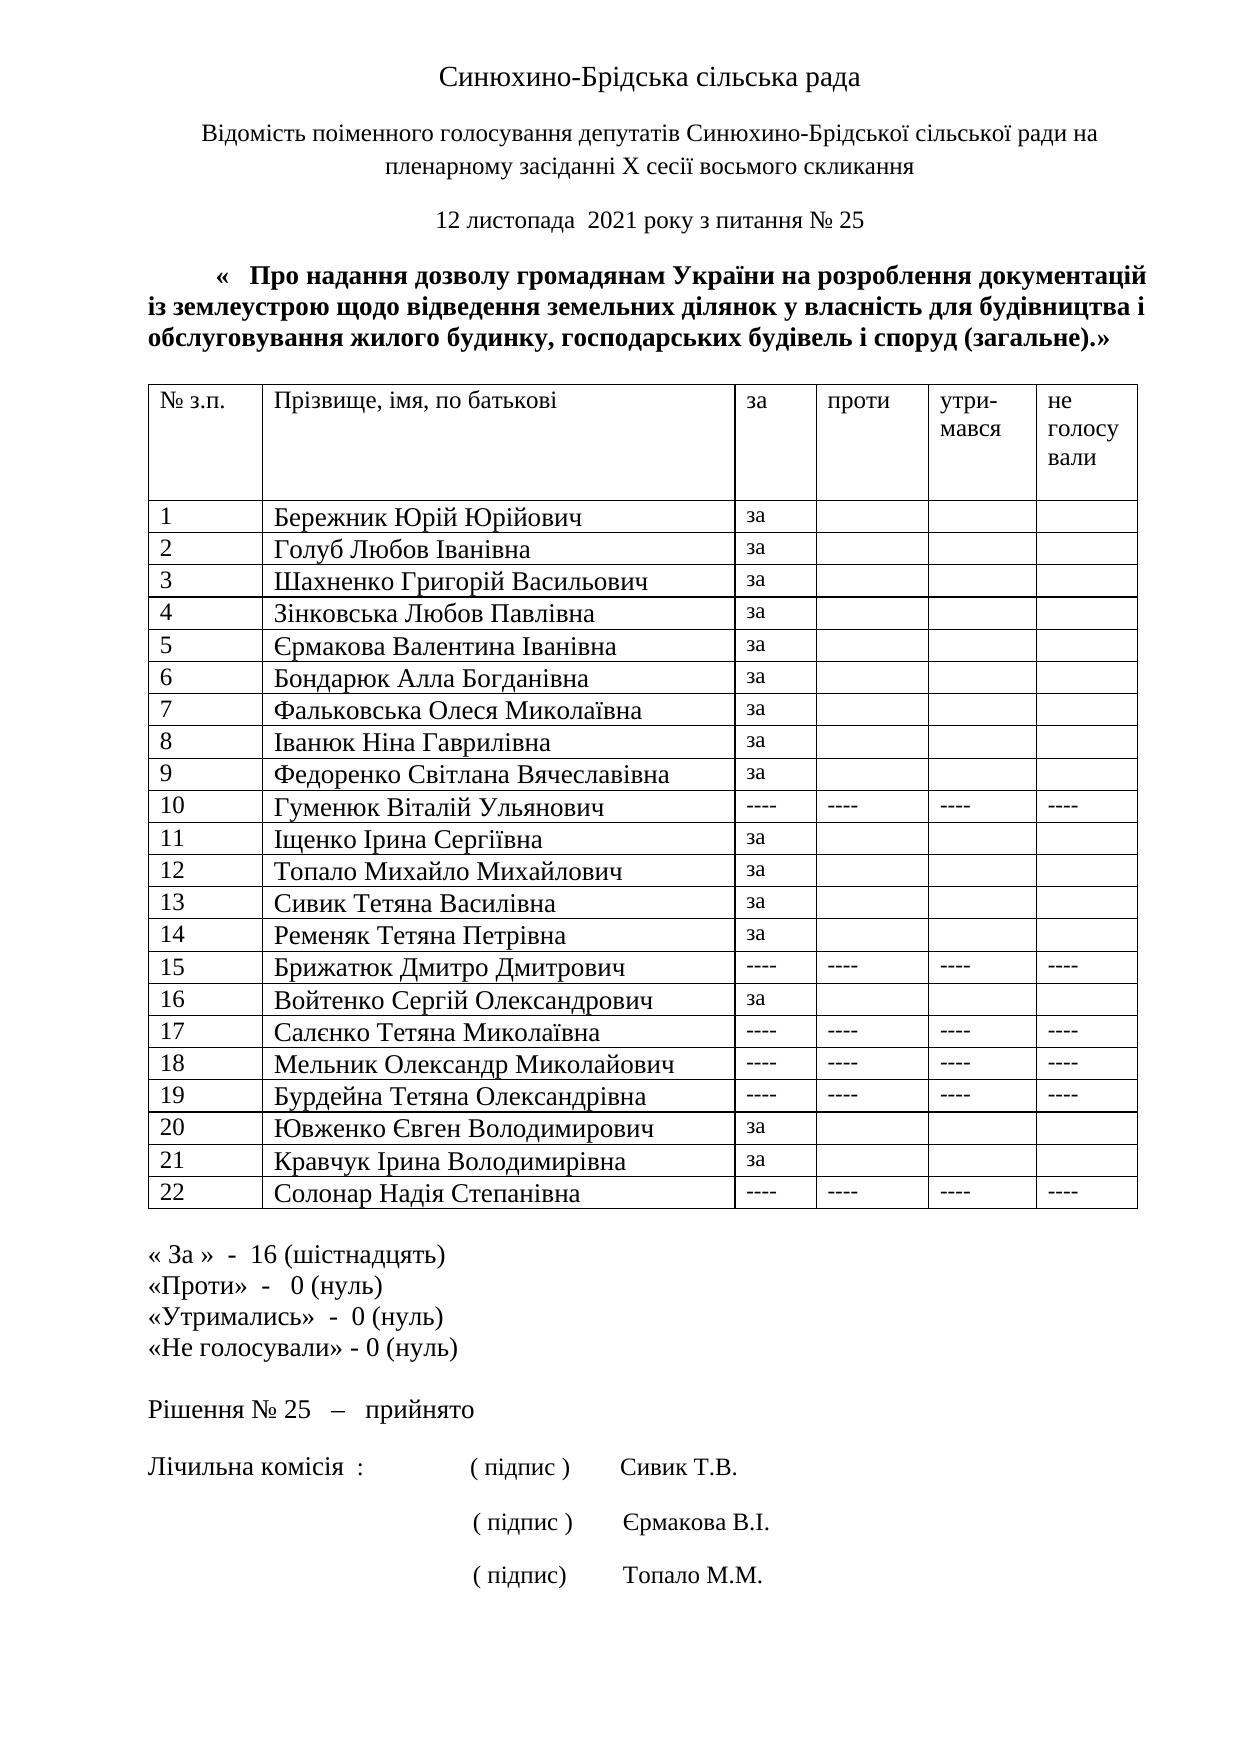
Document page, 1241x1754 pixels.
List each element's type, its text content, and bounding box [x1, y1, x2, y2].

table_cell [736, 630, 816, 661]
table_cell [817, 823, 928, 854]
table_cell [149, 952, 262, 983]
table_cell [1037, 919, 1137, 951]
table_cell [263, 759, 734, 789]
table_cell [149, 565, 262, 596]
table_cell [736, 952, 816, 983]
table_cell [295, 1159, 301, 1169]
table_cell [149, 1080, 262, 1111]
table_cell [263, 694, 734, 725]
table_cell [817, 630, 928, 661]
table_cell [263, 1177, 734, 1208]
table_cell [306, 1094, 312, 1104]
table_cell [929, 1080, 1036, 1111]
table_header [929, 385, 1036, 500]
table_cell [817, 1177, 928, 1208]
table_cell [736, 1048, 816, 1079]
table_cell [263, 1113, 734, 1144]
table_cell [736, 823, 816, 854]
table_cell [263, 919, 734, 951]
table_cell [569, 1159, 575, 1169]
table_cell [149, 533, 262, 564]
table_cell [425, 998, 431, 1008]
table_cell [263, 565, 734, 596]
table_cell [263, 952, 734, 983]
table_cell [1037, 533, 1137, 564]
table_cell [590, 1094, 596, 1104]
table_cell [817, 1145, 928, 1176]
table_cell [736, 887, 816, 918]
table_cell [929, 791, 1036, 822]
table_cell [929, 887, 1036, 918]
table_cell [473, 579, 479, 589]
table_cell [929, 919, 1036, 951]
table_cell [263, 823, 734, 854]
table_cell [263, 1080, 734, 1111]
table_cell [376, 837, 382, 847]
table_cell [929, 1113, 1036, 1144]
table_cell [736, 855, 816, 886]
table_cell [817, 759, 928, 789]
text «Проти» - 0 (нуль) [148, 1269, 1152, 1300]
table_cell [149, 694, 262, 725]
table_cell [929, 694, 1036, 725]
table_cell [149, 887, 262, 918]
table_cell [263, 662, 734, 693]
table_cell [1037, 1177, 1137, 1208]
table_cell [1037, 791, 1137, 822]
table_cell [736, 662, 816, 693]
text 12 листопада 2021 року з питання № 25 [148, 205, 1152, 234]
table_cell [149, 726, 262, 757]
text « Про надання дозволу громадянам України на розроблення документацій із землеустрою щодо відведення земельних ділянок у власність для будівництва і обслуговування жилого будинку, господарських будівель і споруд (загальне).» [148, 259, 1152, 353]
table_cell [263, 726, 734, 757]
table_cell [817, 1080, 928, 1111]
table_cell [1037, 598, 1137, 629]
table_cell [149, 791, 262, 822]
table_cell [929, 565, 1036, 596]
text «Утримались» - 0 (нуль) [148, 1300, 1152, 1331]
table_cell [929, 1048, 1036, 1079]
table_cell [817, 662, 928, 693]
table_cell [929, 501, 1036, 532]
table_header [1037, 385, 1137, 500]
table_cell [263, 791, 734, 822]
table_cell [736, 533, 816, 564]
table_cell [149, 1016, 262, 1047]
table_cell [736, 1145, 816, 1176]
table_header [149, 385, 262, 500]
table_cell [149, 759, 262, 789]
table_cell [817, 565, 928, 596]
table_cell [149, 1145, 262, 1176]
text « За » - 16 (шістнадцять) [148, 1238, 1152, 1269]
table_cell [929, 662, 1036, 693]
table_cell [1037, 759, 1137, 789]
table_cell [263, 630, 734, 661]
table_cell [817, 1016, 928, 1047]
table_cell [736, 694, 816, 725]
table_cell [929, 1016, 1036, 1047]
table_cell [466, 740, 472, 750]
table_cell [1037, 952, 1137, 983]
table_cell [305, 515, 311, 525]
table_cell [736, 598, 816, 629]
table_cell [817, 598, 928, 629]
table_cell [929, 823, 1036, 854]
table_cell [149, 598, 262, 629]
text Рішення № 25 – прийнято [148, 1393, 1152, 1425]
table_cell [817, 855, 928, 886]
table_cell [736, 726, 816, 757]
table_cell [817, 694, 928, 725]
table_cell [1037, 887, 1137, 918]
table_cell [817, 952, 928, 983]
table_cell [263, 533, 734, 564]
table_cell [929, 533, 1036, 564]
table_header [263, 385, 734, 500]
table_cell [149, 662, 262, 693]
text ( підпис ) Єрмакова В.І. [148, 1507, 1152, 1535]
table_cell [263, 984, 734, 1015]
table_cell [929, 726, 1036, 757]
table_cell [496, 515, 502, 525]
text Лічильна комісія : ( підпис ) Сивик Т.В. [148, 1450, 1152, 1481]
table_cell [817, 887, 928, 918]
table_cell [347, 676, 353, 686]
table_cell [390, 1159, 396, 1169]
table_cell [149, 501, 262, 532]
text «Не голосували» - 0 (нуль) [148, 1331, 1152, 1362]
text Відомість поіменного голосування депутатів Синюхино-Брідської сільської ради на пленарному засіданні Х сесії восьмого скликання [148, 118, 1152, 180]
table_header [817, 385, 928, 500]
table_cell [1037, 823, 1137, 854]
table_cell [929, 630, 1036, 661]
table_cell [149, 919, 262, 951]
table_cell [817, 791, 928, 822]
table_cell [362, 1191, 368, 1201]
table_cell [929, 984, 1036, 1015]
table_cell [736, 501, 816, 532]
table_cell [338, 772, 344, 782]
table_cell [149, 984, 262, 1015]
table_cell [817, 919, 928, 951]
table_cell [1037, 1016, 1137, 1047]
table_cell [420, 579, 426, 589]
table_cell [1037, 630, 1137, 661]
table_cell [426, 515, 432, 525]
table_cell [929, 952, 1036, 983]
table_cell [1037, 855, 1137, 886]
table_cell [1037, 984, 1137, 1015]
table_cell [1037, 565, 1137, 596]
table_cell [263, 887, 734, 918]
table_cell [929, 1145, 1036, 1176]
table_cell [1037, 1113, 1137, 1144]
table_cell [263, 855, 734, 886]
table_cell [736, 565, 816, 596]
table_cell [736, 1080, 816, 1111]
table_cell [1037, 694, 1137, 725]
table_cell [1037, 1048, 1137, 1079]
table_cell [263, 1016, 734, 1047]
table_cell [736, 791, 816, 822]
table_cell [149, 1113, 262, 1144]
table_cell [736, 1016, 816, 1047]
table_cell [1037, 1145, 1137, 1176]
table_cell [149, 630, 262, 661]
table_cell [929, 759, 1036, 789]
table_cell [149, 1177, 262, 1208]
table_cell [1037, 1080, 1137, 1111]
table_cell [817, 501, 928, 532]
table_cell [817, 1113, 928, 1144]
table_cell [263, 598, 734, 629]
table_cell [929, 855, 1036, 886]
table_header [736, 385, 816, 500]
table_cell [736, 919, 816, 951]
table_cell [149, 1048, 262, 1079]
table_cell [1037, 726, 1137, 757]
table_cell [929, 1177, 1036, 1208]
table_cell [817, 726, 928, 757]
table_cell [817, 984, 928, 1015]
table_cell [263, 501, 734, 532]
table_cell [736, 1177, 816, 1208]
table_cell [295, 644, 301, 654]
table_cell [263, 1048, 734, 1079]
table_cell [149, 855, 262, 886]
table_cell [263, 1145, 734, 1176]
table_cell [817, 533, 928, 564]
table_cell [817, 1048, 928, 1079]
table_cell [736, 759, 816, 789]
text ( підпис) Топало М.М. [148, 1561, 1152, 1589]
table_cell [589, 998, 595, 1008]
text Синюхино-Брідська сільська рада [148, 59, 1152, 93]
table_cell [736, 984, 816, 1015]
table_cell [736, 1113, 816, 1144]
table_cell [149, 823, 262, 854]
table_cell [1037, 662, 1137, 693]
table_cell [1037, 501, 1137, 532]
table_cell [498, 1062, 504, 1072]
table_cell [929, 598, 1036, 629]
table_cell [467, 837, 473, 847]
